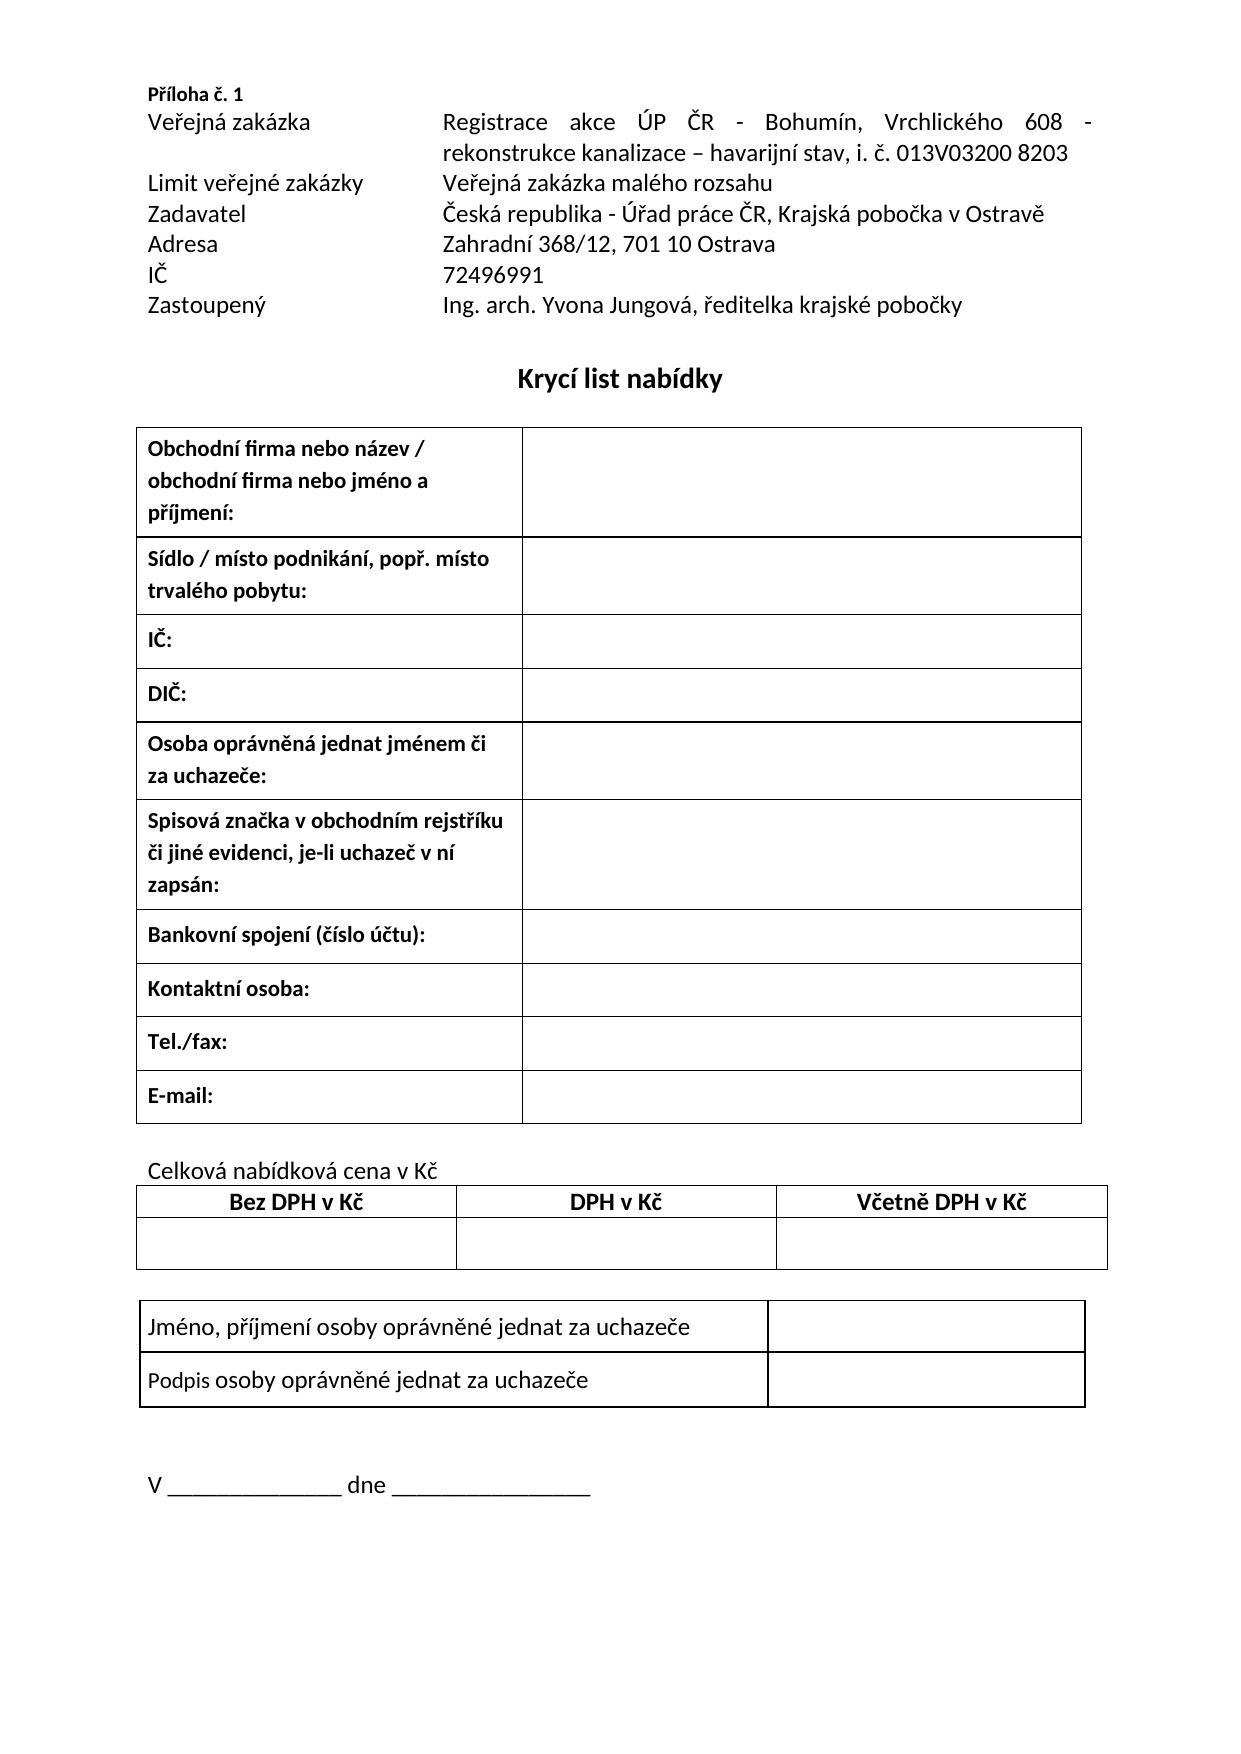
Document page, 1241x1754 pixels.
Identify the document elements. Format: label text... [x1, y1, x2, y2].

table_cell Tel./fax: [137, 1017, 522, 1070]
table_cell [523, 964, 1081, 1016]
table_cell [137, 1218, 456, 1269]
table_cell [523, 1071, 1081, 1123]
table_cell [523, 910, 1081, 962]
table_header DPH v Kč [457, 1186, 776, 1217]
table_cell Podpis osoby oprávněné jednat za uchazeče [141, 1353, 767, 1406]
table_cell [523, 669, 1081, 721]
text Zadavatel Česká republika - Úřad práce ČR, Krajská pobočka v Ostravě [148, 198, 1093, 228]
table_cell Spisová značka v obchodním rejstříku či jiné evidenci, je-li uchazeč v ní zapsán: [137, 800, 522, 909]
text Příloha č. 1 [148, 81, 1093, 106]
table_cell [523, 723, 1081, 799]
table_header [769, 1301, 1084, 1351]
table_cell Osoba oprávněná jednat jménem či za uchazeče: [137, 723, 522, 799]
text V ______________ dne ________________ [148, 1469, 1093, 1500]
table_cell [457, 1218, 776, 1269]
table_cell E-mail: [137, 1071, 522, 1123]
text Veřejná zakázka Registrace akce ÚP ČR - Bohumín, Vrchlického 608 - rekonstrukce kanalizace – havarijní stav, i. č. 013V03200 8203 [148, 106, 1093, 167]
text Limit veřejné zakázky Veřejná zakázka malého rozsahu [148, 167, 1093, 198]
text Celková nabídková cena v Kč [148, 1155, 1093, 1185]
table_cell Bankovní spojení (číslo účtu): [137, 910, 522, 962]
table_cell Sídlo / místo podnikání, popř. místo trvalého pobytu: [137, 538, 522, 614]
table_cell Kontaktní osoba: [137, 964, 522, 1016]
table_cell [777, 1218, 1107, 1269]
text IČ 72496991 [148, 259, 1093, 289]
table_cell [523, 800, 1081, 909]
text Krycí list nabídky [148, 361, 1093, 396]
table_cell [523, 538, 1081, 614]
table_cell [769, 1353, 1084, 1406]
table_header Jméno, příjmení osoby oprávněné jednat za uchazeče [141, 1301, 767, 1351]
table_cell [523, 615, 1081, 668]
table_header Včetně DPH v Kč [777, 1186, 1107, 1217]
table_header Bez DPH v Kč [137, 1186, 456, 1217]
text Adresa Zahradní 368/12, 701 10 Ostrava [148, 228, 1093, 259]
text Zastoupený Ing. arch. Yvona Jungová, ředitelka krajské pobočky [148, 289, 1093, 320]
table_header Obchodní firma nebo název / obchodní firma nebo jméno a příjmení: [137, 428, 522, 536]
table_cell IČ: [137, 615, 522, 668]
table_header [523, 428, 1081, 536]
table_cell DIČ: [137, 669, 522, 721]
table_cell [523, 1017, 1081, 1070]
